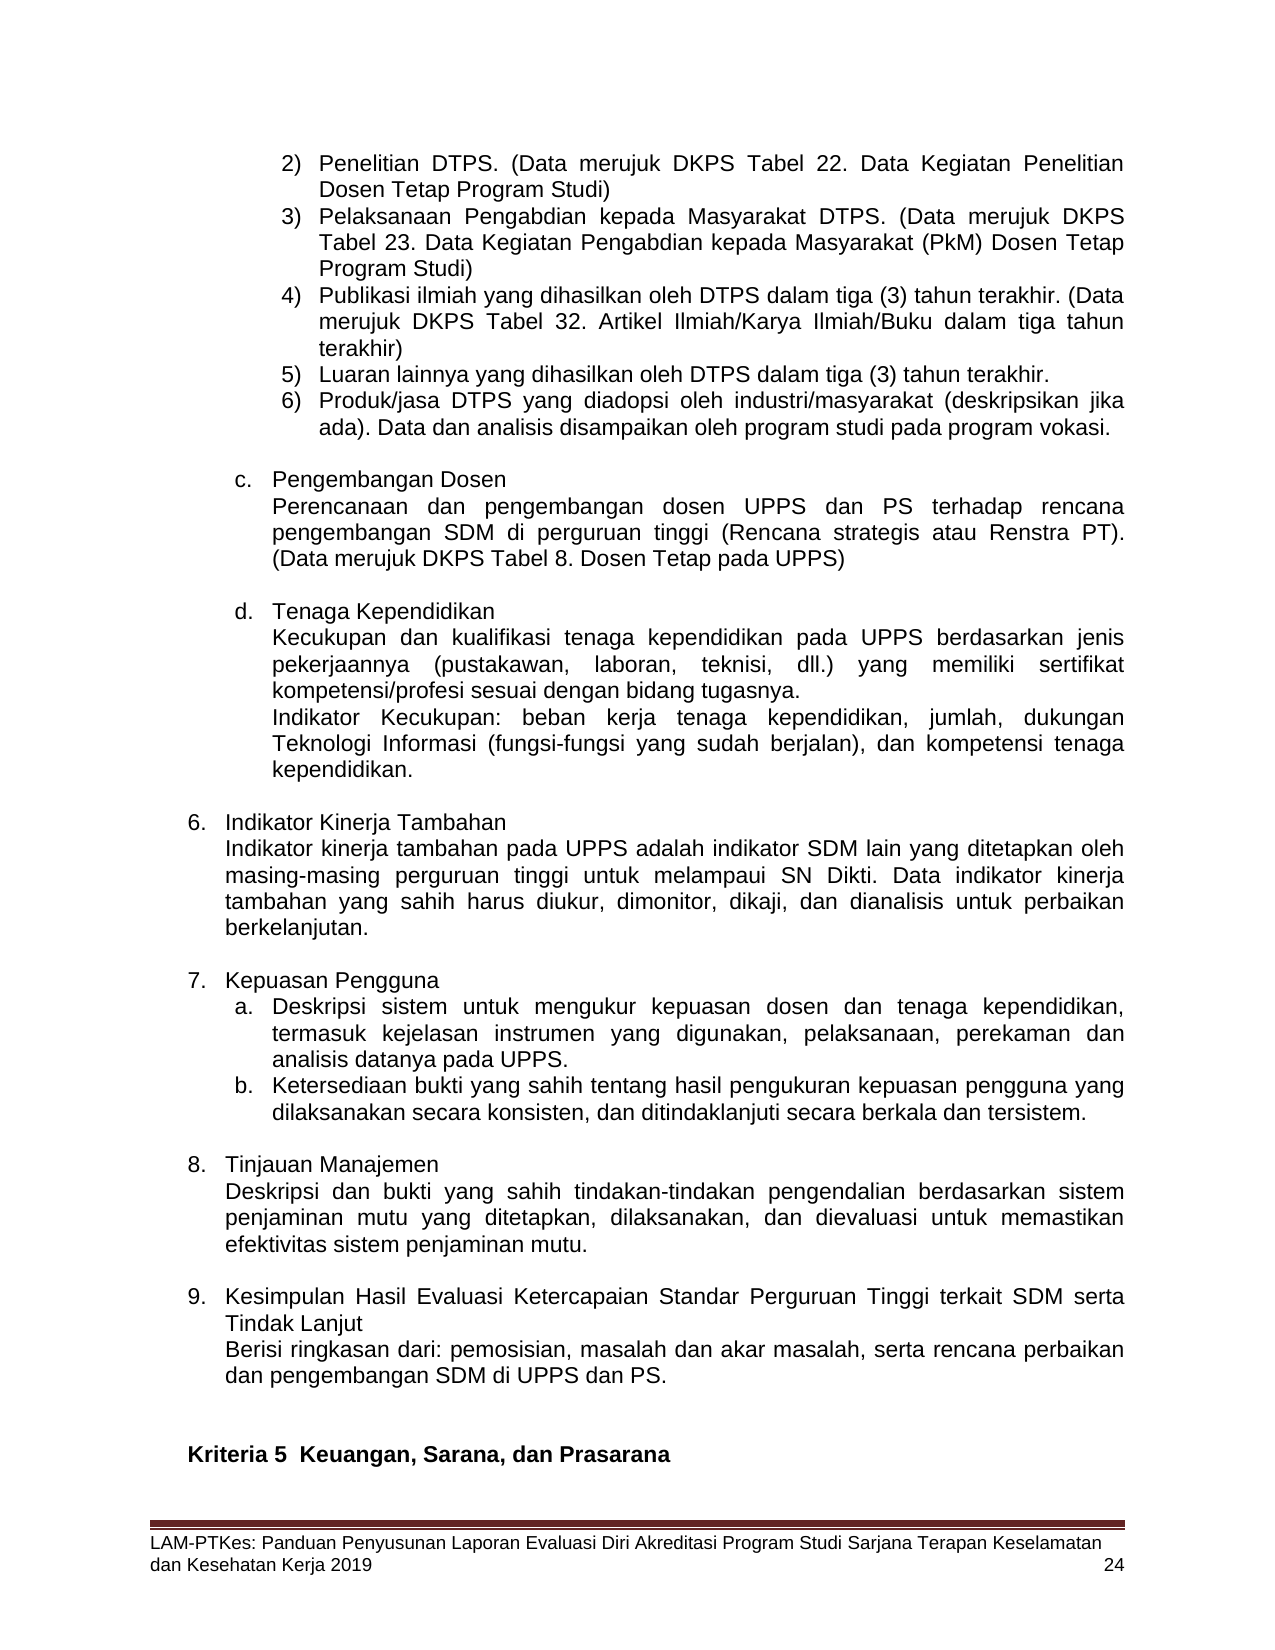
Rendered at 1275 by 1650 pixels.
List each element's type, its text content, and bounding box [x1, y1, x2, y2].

text Indikator Kecukupan: beban kerja tenaga kependidikan, jumlah, dukungan Teknologi Informasi (fungsi-fungsi yang sudah berjalan), dan kompetensi tenaga kependidikan. [272, 703, 1125, 782]
list Kesimpulan Hasil Evaluasi Ketercapaian Standar Perguruan Tinggi terkait SDM serta Tindak Lanjut [187, 1283, 1125, 1336]
text Kecukupan dan kualifikasi tenaga kependidikan pada UPPS berdasarkan jenis pekerjaannya (pustakawan, laboran, teknisi, dll.) yang memiliki sertifikat kompetensi/profesi sesuai dengan bidang tugasnya. [272, 624, 1125, 703]
list Produk/jasa DTPS yang diadopsi oleh industri/masyarakat (deskripsikan jika ada). Data dan analisis disampaikan oleh program studi pada program vokasi. [281, 387, 1125, 440]
subtitle Kriteria 5 Keuangan, Sarana, dan Prasarana [187, 1441, 1125, 1468]
list Indikator Kinerja Tambahan [187, 809, 1125, 835]
text Perencanaan dan pengembangan dosen UPPS dan PS terhadap rencana pengembangan SDM di perguruan tinggi (Rencana strategis atau Renstra PT). (Data merujuk DKPS Tabel 8. Dosen Tetap pada UPPS) [272, 493, 1125, 572]
list Tinjauan Manajemen [187, 1151, 1125, 1178]
text Berisi ringkasan dari: pemosisian, masalah dan akar masalah, serta rencana perbaikan dan pengembangan SDM di UPPS dan PS. [225, 1336, 1125, 1389]
list Penelitian DTPS. (Data merujuk DKPS Tabel 22. Data Kegiatan Penelitian Dosen Tetap Program Studi) [281, 150, 1125, 203]
list Pelaksanaan Pengabdian kepada Masyarakat DTPS. (Data merujuk DKPS Tabel 23. Data Kegiatan Pengabdian kepada Masyarakat (PkM) Dosen Tetap Program Studi) [281, 203, 1125, 282]
list Publikasi ilmiah yang dihasilkan oleh DTPS dalam tiga (3) tahun terakhir. (Data merujuk DKPS Tabel 32. Artikel Ilmiah/Karya Ilmiah/Buku dalam tiga tahun terakhir) [281, 282, 1125, 361]
list Kepuasan Pengguna [187, 967, 1125, 993]
list Ketersediaan bukti yang sahih tentang hasil pengukuran kepuasan pengguna yang dilaksanakan secara konsisten, dan ditindaklanjuti secara berkala dan tersistem. [234, 1072, 1125, 1125]
text Indikator kinerja tambahan pada UPPS adalah indikator SDM lain yang ditetapkan oleh masing-masing perguruan tinggi untuk melampaui SN Dikti. Data indikator kinerja tambahan yang sahih harus diukur, dimonitor, dikaji, dan dianalisis untuk perbaikan berkelanjutan. [225, 835, 1125, 941]
text Deskripsi dan bukti yang sahih tindakan-tindakan pengendalian berdasarkan sistem penjaminan mutu yang ditetapkan, dilaksanakan, dan dievaluasi untuk memastikan efektivitas sistem penjaminan mutu. [225, 1178, 1125, 1257]
list Tenaga Kependidikan [234, 598, 1125, 624]
list Pengembangan Dosen [234, 466, 1125, 493]
list Deskripsi sistem untuk mengukur kepuasan dosen dan tenaga kependidikan, termasuk kejelasan instrumen yang digunakan, pelaksanaan, perekaman dan analisis datanya pada UPPS. [234, 993, 1125, 1072]
list Luaran lainnya yang dihasilkan oleh DTPS dalam tiga (3) tahun terakhir. [281, 361, 1125, 387]
